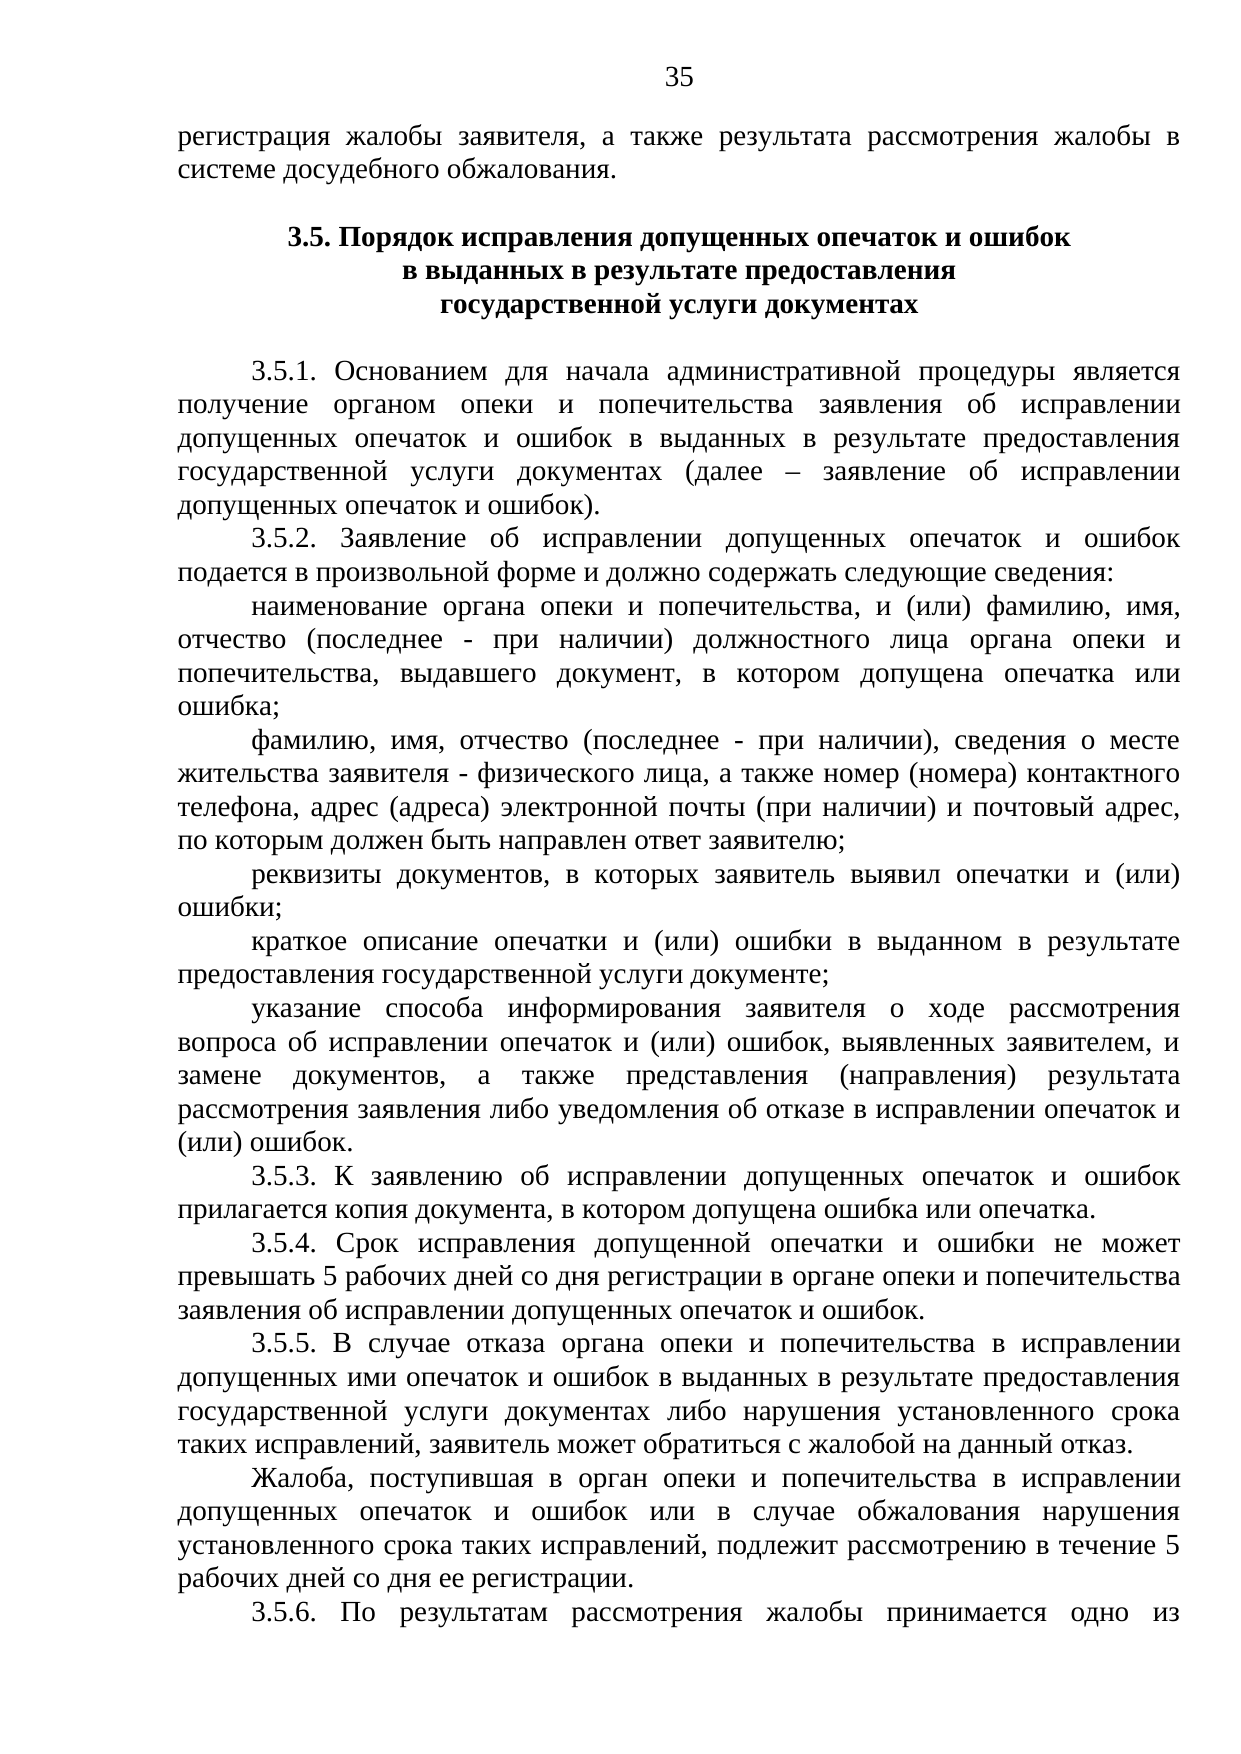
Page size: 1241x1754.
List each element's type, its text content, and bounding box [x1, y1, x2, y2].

text государственной услуги документах [177, 286, 1181, 319]
text 3.5.1. Основанием для начала административной процедуры является получение органом опеки и попечительства заявления об исправлении допущенных опечаток и ошибок в выданных в результате предоставления государственной услуги документах (далее – заявление об исправлении допущенных опечаток и ошибок). [177, 353, 1181, 521]
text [177, 1594, 1181, 1627]
text 3.5.5. В случае отказа органа опеки и попечительства в исправлении допущенных ими опечаток и ошибок в выданных в результате предоставления государственной услуги документах либо нарушения установленного срока таких исправлений, заявитель может обратиться с жалобой на данный отказ. [177, 1326, 1181, 1460]
text в выданных в результате предоставления [177, 252, 1181, 286]
text 3.5. Порядок исправления допущенных опечаток и ошибок [177, 219, 1181, 252]
text 3.5.3. К заявлению об исправлении допущенных опечаток и ошибок прилагается копия документа, в котором допущена ошибка или опечатка. [177, 1158, 1181, 1225]
text наименование органа опеки и попечительства, и (или) фамилию, имя, отчество (последнее - при наличии) должностного лица органа опеки и попечительства, выдавшего документ, в котором допущена опечатка или ошибка; [177, 588, 1181, 722]
text реквизиты документов, в которых заявитель выявил опечатки и (или) ошибки; [177, 856, 1181, 923]
text 3.5.2. Заявление об исправлении допущенных опечаток и ошибок подается в произвольной форме и должно содержать следующие сведения: [177, 521, 1181, 588]
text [177, 118, 1181, 185]
text фамилию, имя, отчество (последнее - при наличии), сведения о месте жительства заявителя - физического лица, а также номер (номера) контактного телефона, адрес (адреса) электронной почты (при наличии) и почтовый адрес, по которым должен быть направлен ответ заявителю; [177, 722, 1181, 856]
text 3.5.4. Срок исправления допущенной опечатки и ошибки не может превышать 5 рабочих дней со дня регистрации в органе опеки и попечительства заявления об исправлении допущенных опечаток и ошибок. [177, 1225, 1181, 1326]
text указание способа информирования заявителя о ходе рассмотрения вопроса об исправлении опечаток и (или) ошибок, выявленных заявителем, и замене документов, а также представления (направления) результата рассмотрения заявления либо уведомления об отказе в исправлении опечаток и (или) ошибок. [177, 990, 1181, 1158]
text Жалоба, поступившая в орган опеки и попечительства в исправлении допущенных опечаток и ошибок или в случае обжалования нарушения установленного срока таких исправлений, подлежит рассмотрению в течение 5 рабочих дней со дня ее регистрации. [177, 1460, 1181, 1594]
text краткое описание опечатки и (или) ошибки в выданном в результате предоставления государственной услуги документе; [177, 923, 1181, 990]
